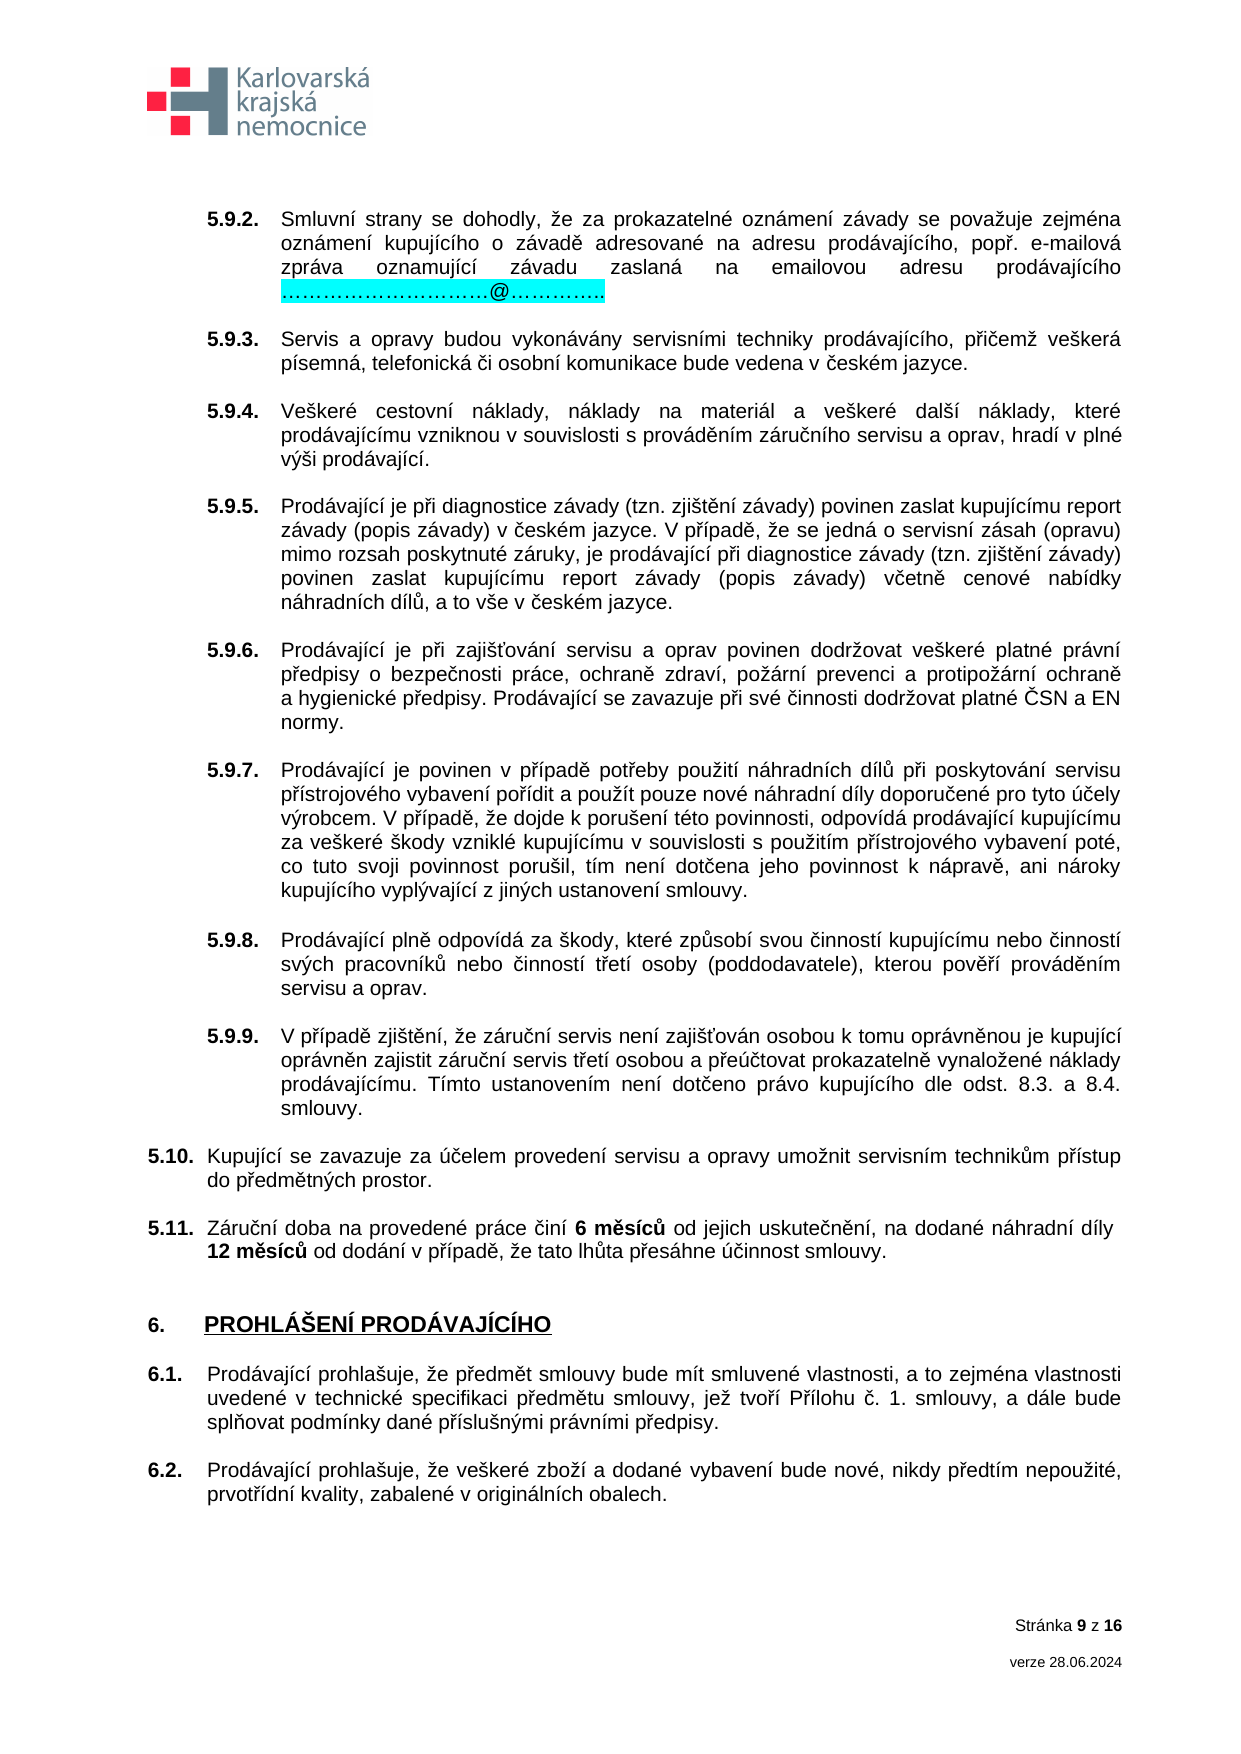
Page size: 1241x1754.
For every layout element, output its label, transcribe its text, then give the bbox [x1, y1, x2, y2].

subtitle Prodávající je povinen v případě potřeby použití náhradních dílů při poskytování servisu přístrojového vybavení pořídit a použít pouze nové náhradní díly doporučené pro tyto účely výrobcem. V případě, že dojde k porušení této povinnosti, odpovídá prodávající kupujícímu za veškeré škody vzniklé kupujícímu v souvislosti s použitím přístrojového vybavení poté, co tuto svoji povinnost porušil, tím není dotčena jeho povinnost k nápravě, ani nároky kupujícího vyplývající z jiných ustanovení smlouvy. [207, 758, 1122, 902]
list Smluvní strany se dohodly, že za prokazatelné oznámení závady se považuje zejména oznámení kupujícího o závadě adresované na adresu prodávajícího, popř. e-mailová zpráva oznamující závadu zaslaná na emailovou adresu prodávajícího …………………………@………….. [207, 207, 1122, 303]
subtitle Prodávající je při diagnostice závady (tzn. zjištění závady) povinen zaslat kupujícímu report závady (popis závady) v českém jazyce. V případě, že se jedná o servisní zásah (opravu) mimo rozsah poskytnuté záruky, je prodávající při diagnostice závady (tzn. zjištění závady) povinen zaslat kupujícímu report závady (popis závady) včetně cenové nabídky náhradních dílů, a to vše v českém jazyce. [207, 494, 1122, 614]
subtitle Záruční doba na provedené práce činí 6 měsíců od jejich uskutečnění, na dodané náhradní díly 12 měsíců od dodání v případě, že tato lhůta přesáhne účinnost smlouvy. [148, 1215, 1122, 1263]
subtitle Prodávající plně odpovídá za škody, které způsobí svou činností kupujícímu nebo činností svých pracovníků nebo činností třetí osoby (poddodavatele), kterou pověří prováděním servisu a oprav. [207, 928, 1122, 1000]
subtitle Veškeré cestovní náklady, náklady na materiál a veškeré další náklady, které prodávajícímu vzniknou v souvislosti s prováděním záručního servisu a oprav, hradí v plné výši prodávající. [207, 398, 1122, 470]
subtitle V případě zjištění, že záruční servis není zajišťován osobou k tomu oprávněnou je kupující oprávněn zajistit záruční servis třetí osobou a přeúčtovat prokazatelně vynaložené náklady prodávajícímu. Tímto ustanovením není dotčeno právo kupujícího dle odst. 8.3. a 8.4. smlouvy. [207, 1024, 1122, 1119]
list PROHLÁŠENÍ PRODÁVAJÍCÍHO [148, 1311, 1122, 1338]
picture [147, 67, 373, 136]
subtitle Prodávající prohlašuje, že veškeré zboží a dodané vybavení bude nové, nikdy předtím nepoužité, prvotřídní kvality, zabalené v originálních obalech. [148, 1457, 1122, 1505]
subtitle Kupující se zavazuje za účelem provedení servisu a opravy umožnit servisním technikům přístup do předmětných prostor. [148, 1143, 1122, 1191]
subtitle Prodávající prohlašuje, že předmět smlouvy bude mít smluvené vlastnosti, a to zejména vlastnosti uvedené v technické specifikaci předmětu smlouvy, jež tvoří Přílohu č. 1. smlouvy, a dále bude splňovat podmínky dané příslušnými právními předpisy. [148, 1362, 1122, 1433]
subtitle Prodávající je při zajišťování servisu a oprav povinen dodržovat veškeré platné právní předpisy o bezpečnosti práce, ochraně zdraví, požární prevenci a protipožární ochraně a hygienické předpisy. Prodávající se zavazuje při své činnosti dodržovat platné ČSN a EN normy. [207, 638, 1122, 734]
list Servis a opravy budou vykonávány servisními techniky prodávajícího, přičemž veškerá písemná, telefonická či osobní komunikace bude vedena v českém jazyce. [207, 327, 1122, 374]
